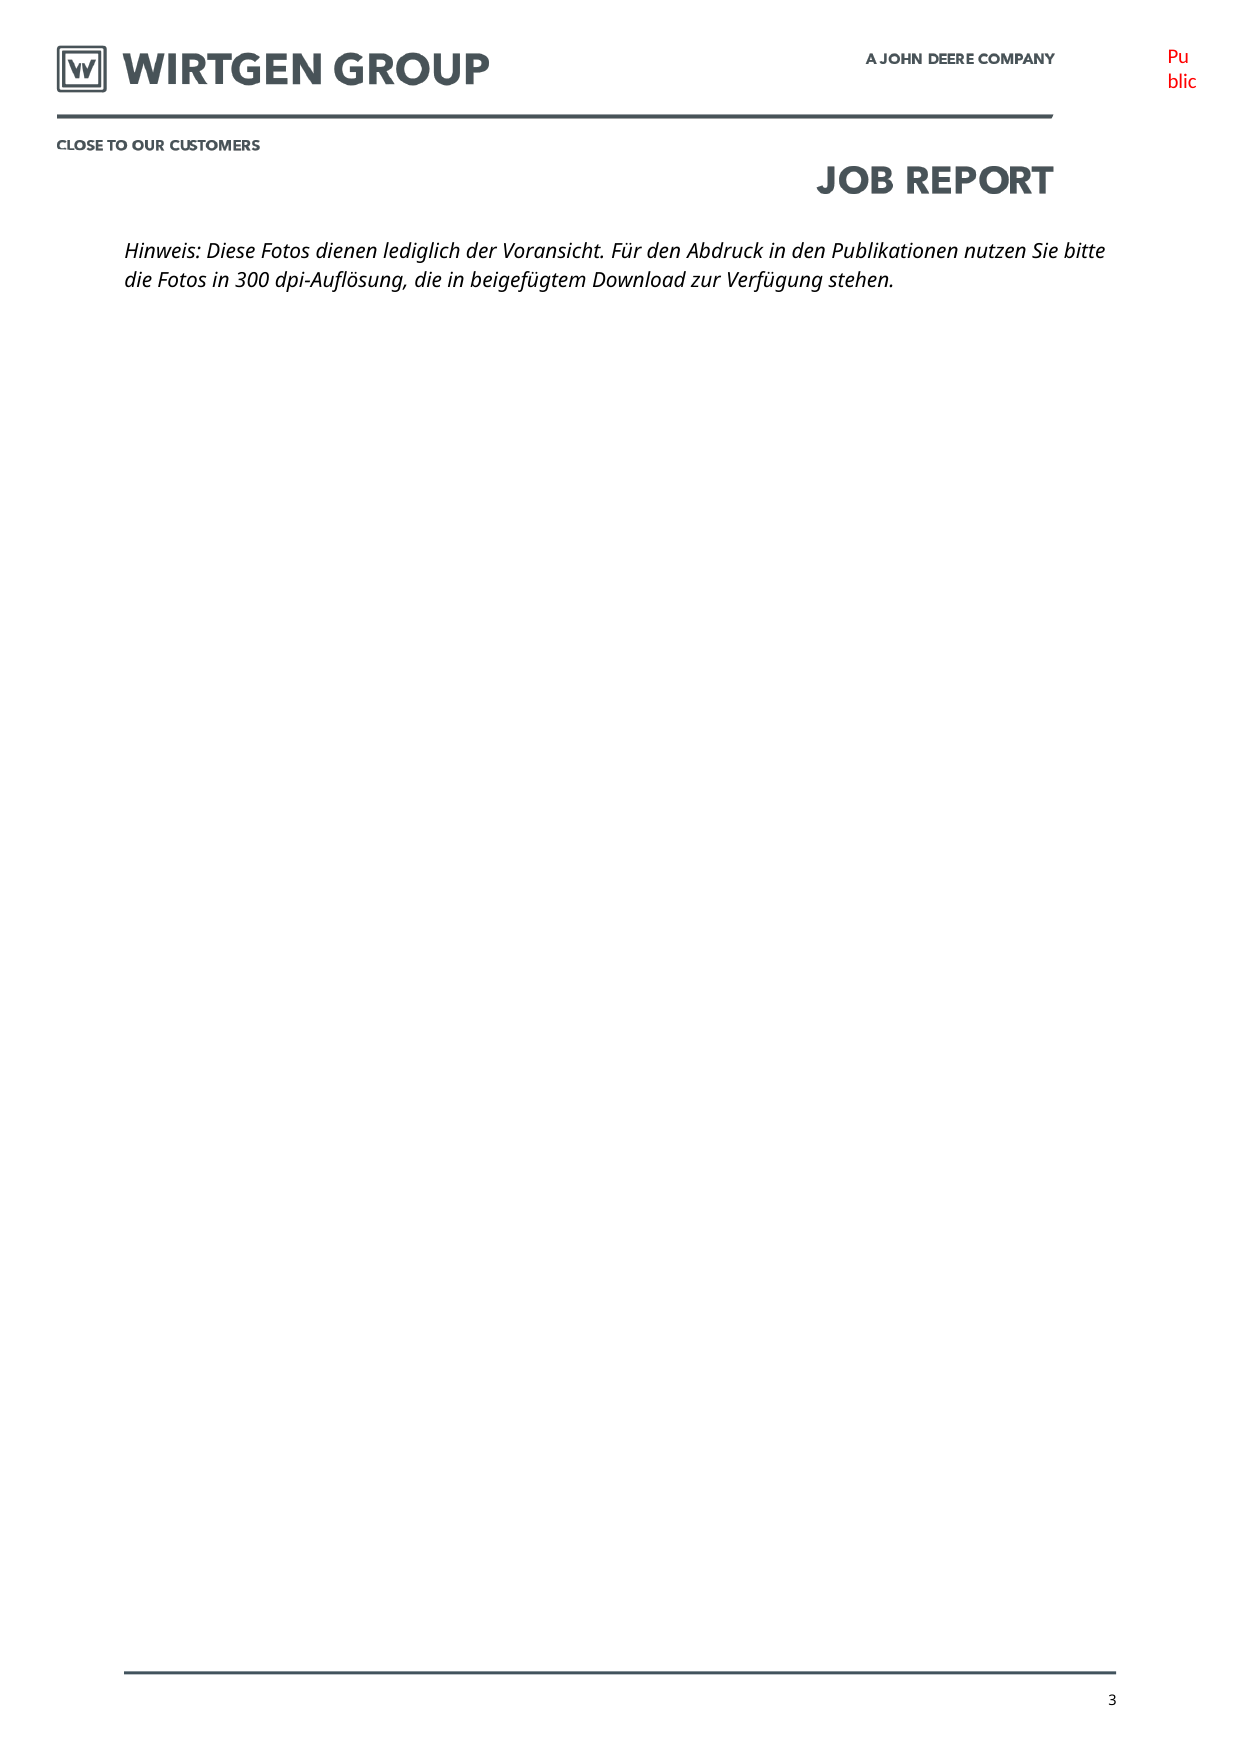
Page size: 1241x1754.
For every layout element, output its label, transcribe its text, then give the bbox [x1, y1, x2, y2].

picture [53, 45, 1062, 196]
text Hinweis: Diese Fotos dienen lediglich der Voransicht. Für den Abdruck in den Publikationen nutzen Sie bitte die Fotos in 300 dpi-Auflösung, die in beigefügtem Download zur Verfügung stehen. [124, 236, 1116, 293]
